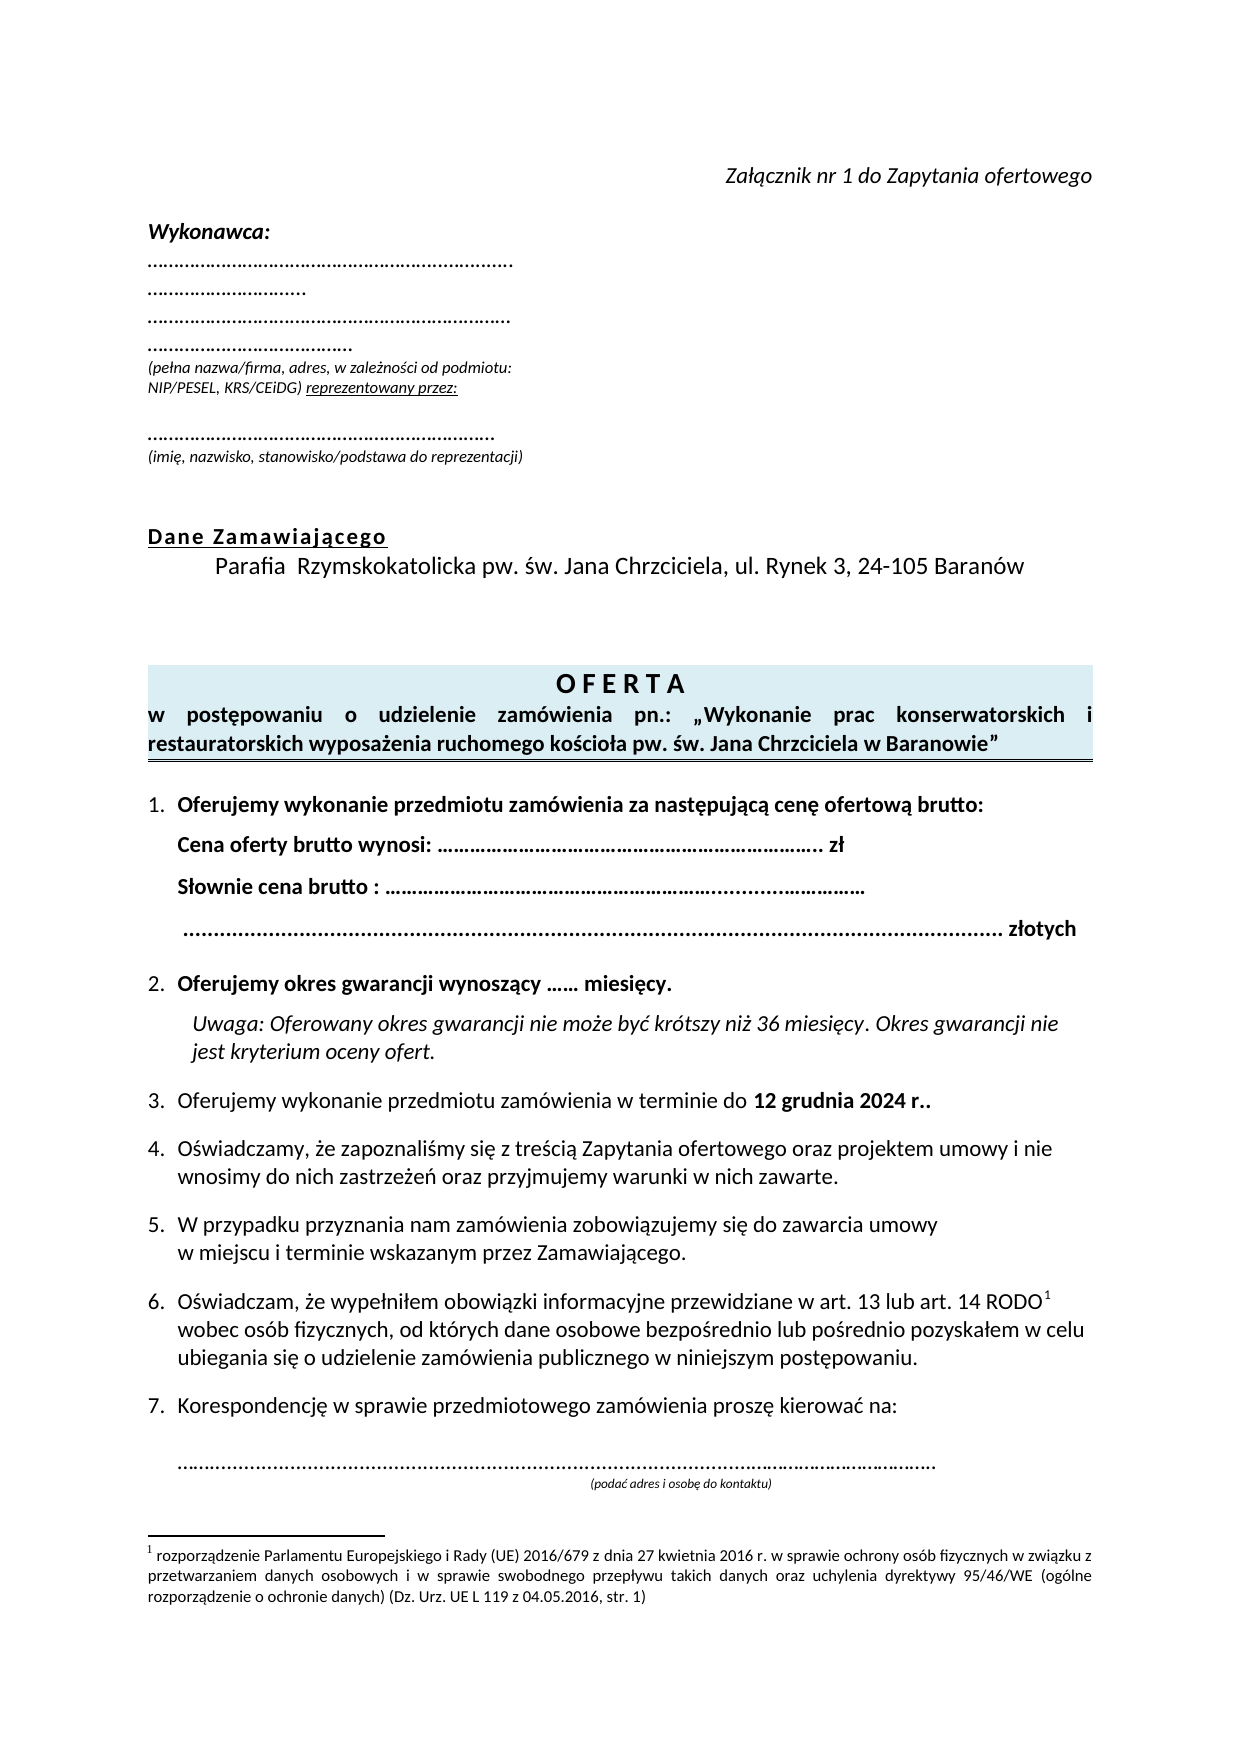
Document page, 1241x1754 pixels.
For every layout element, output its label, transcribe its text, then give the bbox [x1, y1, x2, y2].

text O F E R T A [148, 665, 1093, 701]
text NIP/PESEL, KRS/CEiDG) reprezentowany przez: [148, 377, 664, 398]
list Oświadczamy, że zapoznaliśmy się z treścią Zapytania ofertowego oraz projektem umowy i nie wnosimy do nich zastrzeżeń oraz przyjmujemy warunki w nich zawarte. [148, 1134, 1093, 1190]
text ………………………………………………………… [148, 418, 664, 446]
text w postępowaniu o udzielenie zamówienia pn.: „Wykonanie prac konserwatorskich i restauratorskich wyposażenia ruchomego kościoła pw. św. Jana Chrzciciela w Baranowie” [148, 701, 1093, 759]
text Cena oferty brutto wynosi: …………………………………………………………….. zł [177, 830, 1093, 858]
list Oferujemy wykonanie przedmiotu zamówienia w terminie do 12 grudnia 2024 r.. [148, 1086, 1093, 1114]
text (pełna nazwa/firma, adres, w zależności od podmiotu: [148, 357, 664, 377]
text ………………………………………………..……..…..………………………...……………………………………………………………………………………………… [148, 245, 517, 357]
list Korespondencję w sprawie przedmiotowego zamówienia proszę kierować na: [148, 1391, 1093, 1419]
list Oświadczam, że wypełniłem obowiązki informacyjne przewidziane w art. 13 lub art. 14 RODO wobec osób fizycznych, od których dane osobowe bezpośrednio lub pośrednio pozyskałem w celu ubiegania się o udzielenie zamówienia publicznego w niniejszym postępowaniu. [148, 1287, 1093, 1371]
text ……..............................................................................................…………………………….. [177, 1447, 1093, 1475]
list Oferujemy okres gwarancji wynoszący …… miesięcy. [148, 969, 1093, 997]
list Oferujemy wykonanie przedmiotu zamówienia za następującą cenę ofertową brutto: [148, 790, 1093, 818]
text ...................................................................................................................................... złotych [177, 914, 1093, 942]
text Wykonawca: [148, 217, 1093, 245]
text Uwaga: Oferowany okres gwarancji nie może być krótszy niż 36 miesięcy. Okres gwarancji nie jest kryterium oceny ofert. [192, 1009, 1093, 1065]
text (imię, nazwisko, stanowisko/podstawa do reprezentacji) [148, 446, 664, 466]
text Parafia Rzymskokatolicka pw. św. Jana Chrzciciela, ul. Rynek 3, 24-105 Baranów [148, 550, 1093, 581]
list W przypadku przyznania nam zamówienia zobowiązujemy się do zawarcia umowy w miejscu i terminie wskazanym przez Zamawiającego. [148, 1210, 1093, 1266]
text Załącznik nr 1 do Zapytania ofertowego [650, 161, 1093, 189]
text (podać adres i osobę do kontaktu) [221, 1475, 1093, 1503]
text Słownie cena brutto : ……………………………………………………............…………… [177, 872, 1093, 900]
text Dane Zamawiającego [148, 522, 1093, 550]
